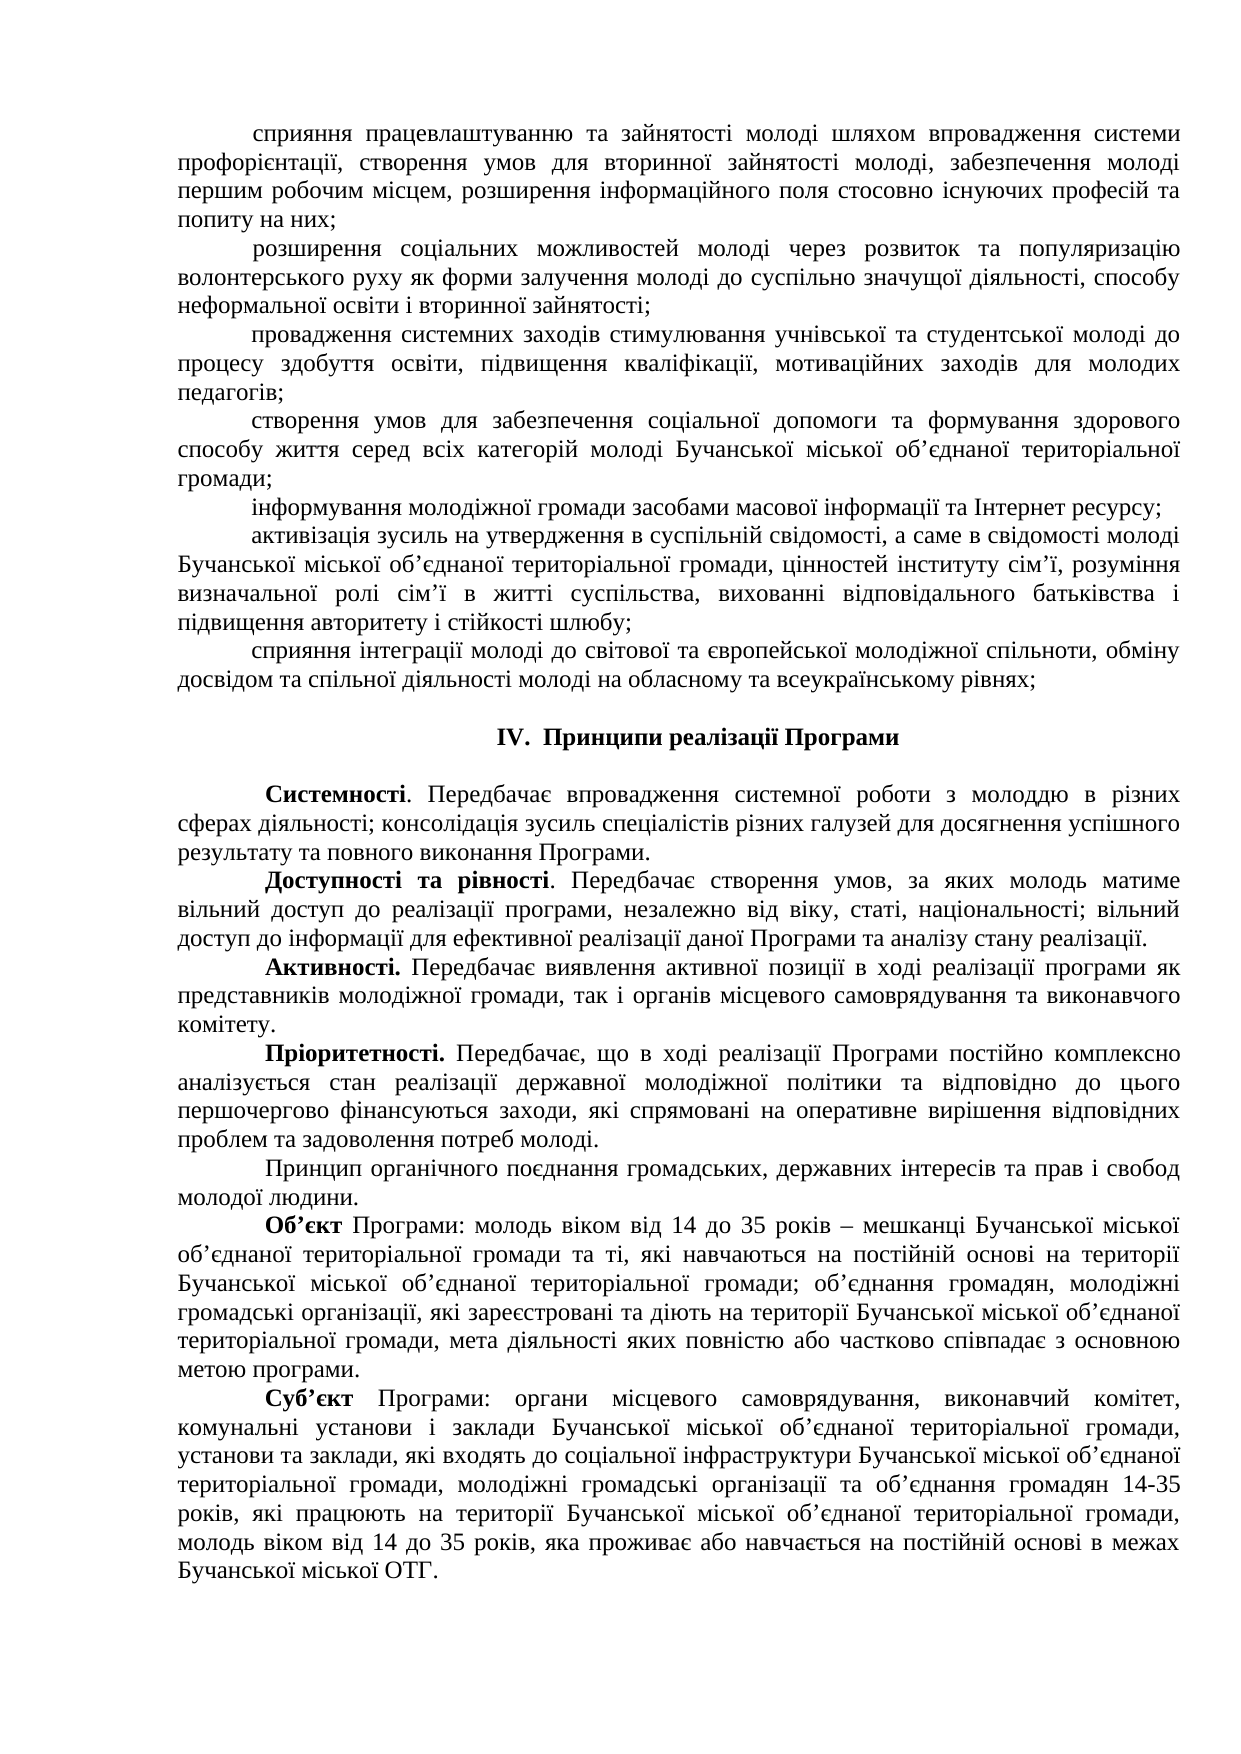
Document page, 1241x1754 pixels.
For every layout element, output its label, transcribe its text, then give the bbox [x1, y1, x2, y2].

text Об’єкт Програми: молодь віком від 14 до 35 років – мешканці Бучанської міської об’єднаної територіальної громади та ті, які навчаються на постійній основі на території Бучанської міської об’єднаної територіальної громади; об’єднання громадян, молодіжні громадські організації, які зареєстровані та діють на території Бучанської міської об’єднаної територіальної громади, мета діяльності яких повністю або частково співпадає з основною метою програми. [177, 1211, 1181, 1383]
text Суб’єкт Програми: органи місцевого самоврядування, виконавчий комітет, комунальні установи і заклади Бучанської міської об’єднаної територіальної громади, установи та заклади, які входять до соціальної інфраструктури Бучанської міської об’єднаної територіальної громади, молодіжні громадські організації та об’єднання громадян 14-35 років, які працюють на території Бучанської міської об’єднаної територіальної громади, молодь віком від 14 до 35 років, яка проживає або навчається на постійній основі в межах Бучанської міської ОТГ. [177, 1383, 1181, 1584]
text ІV. Принципи реалізації Програми [215, 722, 1181, 751]
text активізація зусиль на утвердження в суспільній свідомості, а саме в свідомості молоді Бучанської міської об’єднаної територіальної громади, цінностей інституту сім’ї, розуміння визначальної ролі сім’ї в житті суспільства, вихованні відповідального батьківства і підвищення авторитету і стійкості шлюбу; [177, 521, 1181, 636]
text інформування молодіжної громади засобами масової інформації та Інтернет ресурсу; [177, 492, 1181, 521]
text Принцип органічного поєднання громадських, державних інтересів та прав і свобод молодої людини. [177, 1153, 1181, 1211]
text сприяння працевлаштуванню та зайнятості молоді шляхом впровадження системи профорієнтації, створення умов для вторинної зайнятості молоді, забезпечення молоді першим робочим місцем, розширення інформаційного поля стосовно існуючих професій та попиту на них; [177, 118, 1181, 233]
text Системності. Передбачає впровадження системної роботи з молоддю в різних сферах діяльності; консолідація зусиль спеціалістів різних галузей для досягнення успішного результату та повного виконання Програми. [177, 779, 1181, 866]
text сприяння інтеграції молоді до світової та європейської молодіжної спільноти, обміну досвідом та спільної діяльності молоді на обласному та всеукраїнському рівнях; [177, 636, 1181, 693]
text провадження системних заходів стимулювання учнівської та студентської молоді до процесу здобуття освіти, підвищення кваліфікації, мотиваційних заходів для молодих педагогів; [177, 319, 1181, 406]
text Доступності та рівності. Передбачає створення умов, за яких молодь матиме вільний доступ до реалізації програми, незалежно від віку, статі, національності; вільний доступ до інформації для ефективної реалізації даної Програми та аналізу стану реалізації. [177, 866, 1181, 952]
text Активності. Передбачає виявлення активної позиції в ході реалізації програми як представників молодіжної громади, так і органів місцевого самоврядування та виконавчого комітету. [177, 952, 1181, 1038]
text Пріоритетності. Передбачає, що в ході реалізації Програми постійно комплексно аналізується стан реалізації державної молодіжної політики та відповідно до цього першочергово фінансуються заходи, які спрямовані на оперативне вирішення відповідних проблем та задоволення потреб молоді. [177, 1038, 1181, 1153]
text розширення соціальних можливостей молоді через розвиток та популяризацію волонтерського руху як форми залучення молоді до суспільно значущої діяльності, способу неформальної освіти і вторинної зайнятості; [177, 233, 1181, 319]
text створення умов для забезпечення соціальної допомоги та формування здорового способу життя серед всіх категорій молоді Бучанської міської об’єднаної територіальної громади; [177, 406, 1181, 492]
